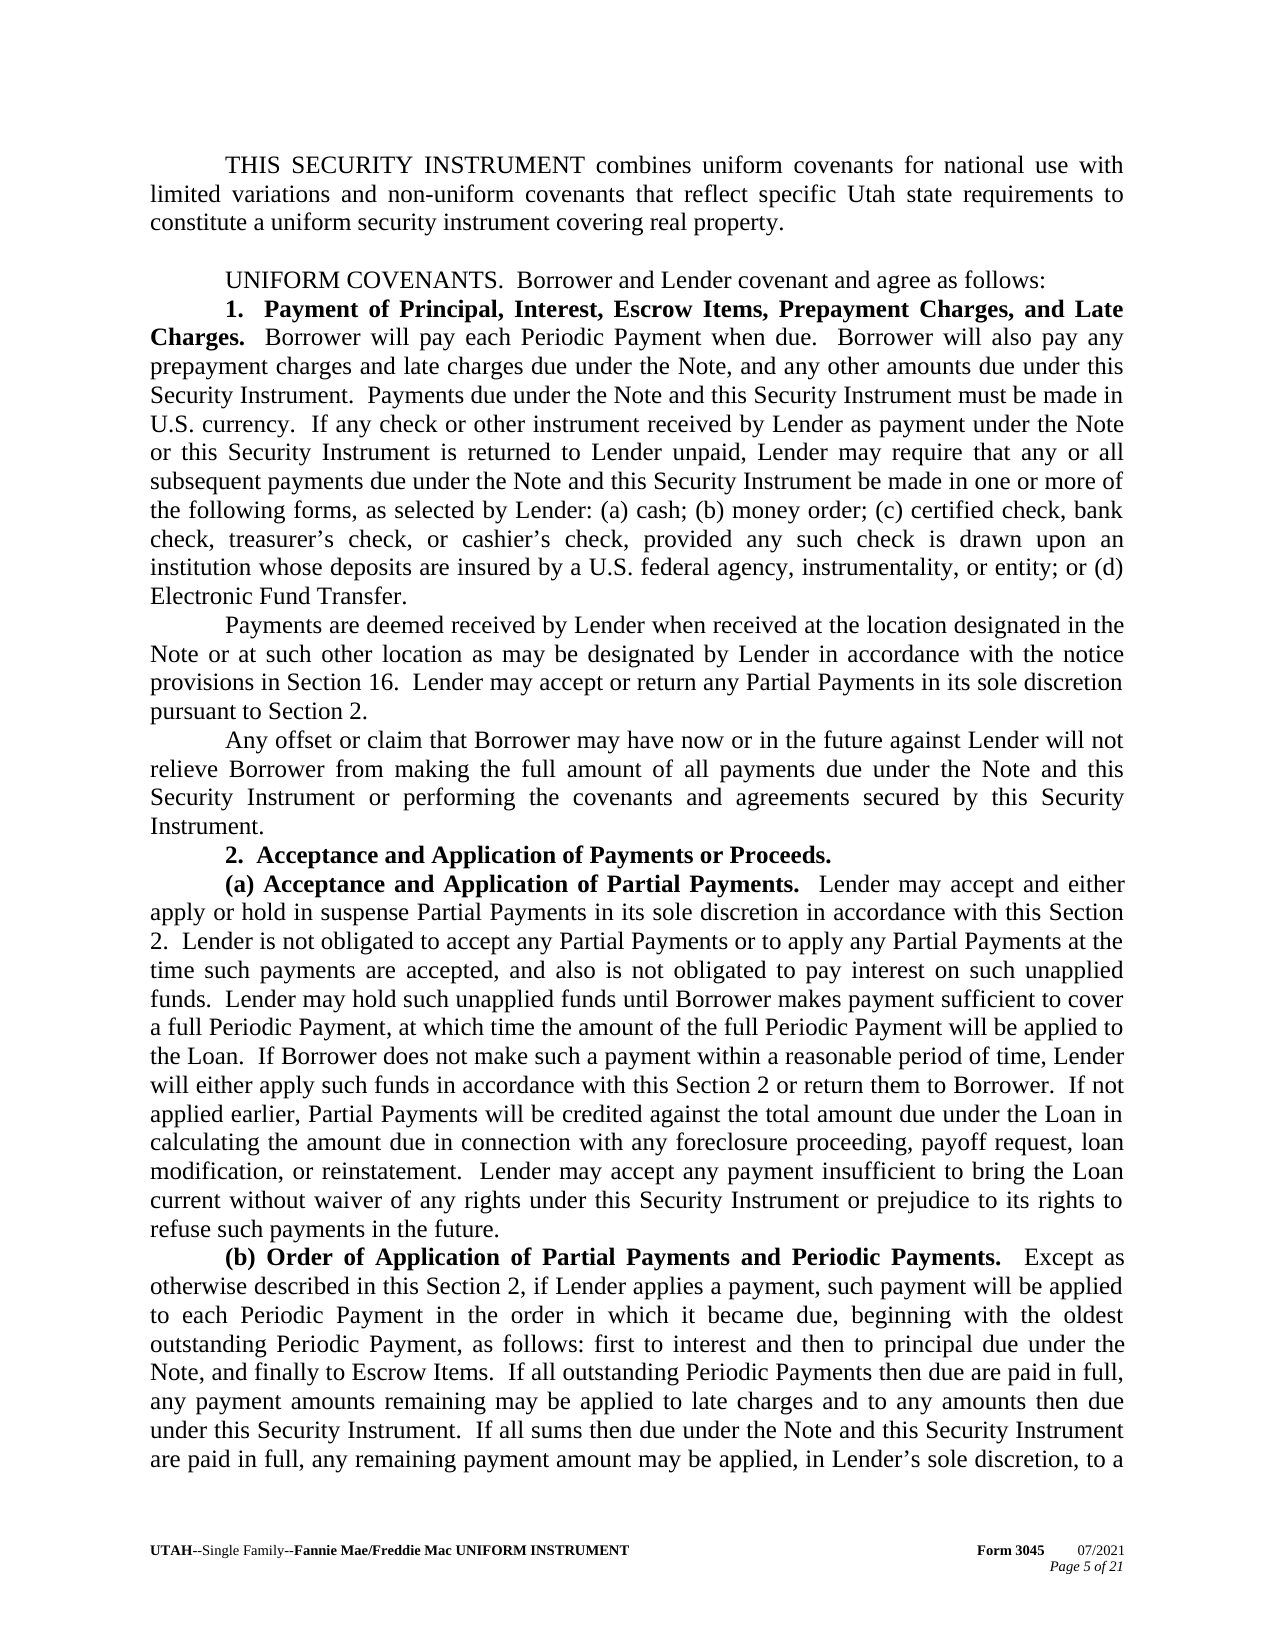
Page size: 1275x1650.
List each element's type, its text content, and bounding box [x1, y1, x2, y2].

text (a) Acceptance and Application of Partial Payments. Lender may accept and either apply or hold in suspense Partial Payments in its sole discretion in accordance with this Section 2. Lender is not obligated to accept any Partial Payments or to apply any Partial Payments at the time such payments are accepted, and also is not obligated to pay interest on such unapplied funds. Lender may hold such unapplied funds until Borrower makes payment sufficient to cover a full Periodic Payment, at which time the amount of the full Periodic Payment will be applied to the Loan. If Borrower does not make such a payment within a reasonable period of time, Lender will either apply such funds in accordance with this Section 2 or return them to Borrower. If not applied earlier, Partial Payments will be credited against the total amount due under the Loan in calculating the amount due in connection with any foreclosure proceeding, payoff request, loan modification, or reinstatement. Lender may accept any payment insufficient to bring the Loan current without waiver of any rights under this Security Instrument or prejudice to its rights to refuse such payments in the future. [150, 869, 1125, 1242]
text Payments are deemed received by Lender when received at the location designated in the Note or at such other location as may be designated by Lender in accordance with the notice provisions in Section 16. Lender may accept or return any Partial Payments in its sole discretion pursuant to Section 2. [150, 610, 1125, 725]
text Any offset or claim that Borrower may have now or in the future against Lender will not relieve Borrower from making the full amount of all payments due under the Note and this Security Instrument or performing the covenants and agreements secured by this Security Instrument. [150, 725, 1125, 840]
text 2. Acceptance and Application of Payments or Proceeds. [150, 840, 1125, 869]
text 1. Payment of Principal, Interest, Escrow Items, Prepayment Charges, and Late Charges. Borrower will pay each Periodic Payment when due. Borrower will also pay any prepayment charges and late charges due under the Note, and any other amounts due under this Security Instrument. Payments due under the Note and this Security Instrument must be made in U.S. currency. If any check or other instrument received by Lender as payment under the Note or this Security Instrument is returned to Lender unpaid, Lender may require that any or all subsequent payments due under the Note and this Security Instrument be made in one or more of the following forms, as selected by Lender: (a) cash; (b) money order; (c) certified check, bank check, treasurer’s check, or cashier’s check, provided any such check is drawn upon an institution whose deposits are insured by a U.S. federal agency, instrumentality, or entity; or (d) Electronic Fund Transfer. [150, 294, 1125, 610]
text UNIFORM COVENANTS. Borrower and Lender covenant and agree as follows: [150, 265, 1125, 294]
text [150, 1242, 1125, 1472]
text THIS SECURITY INSTRUMENT combines uniform covenants for national use with limited variations and non-uniform covenants that reflect specific Utah state requirements to constitute a uniform security instrument covering real property. [150, 150, 1125, 236]
